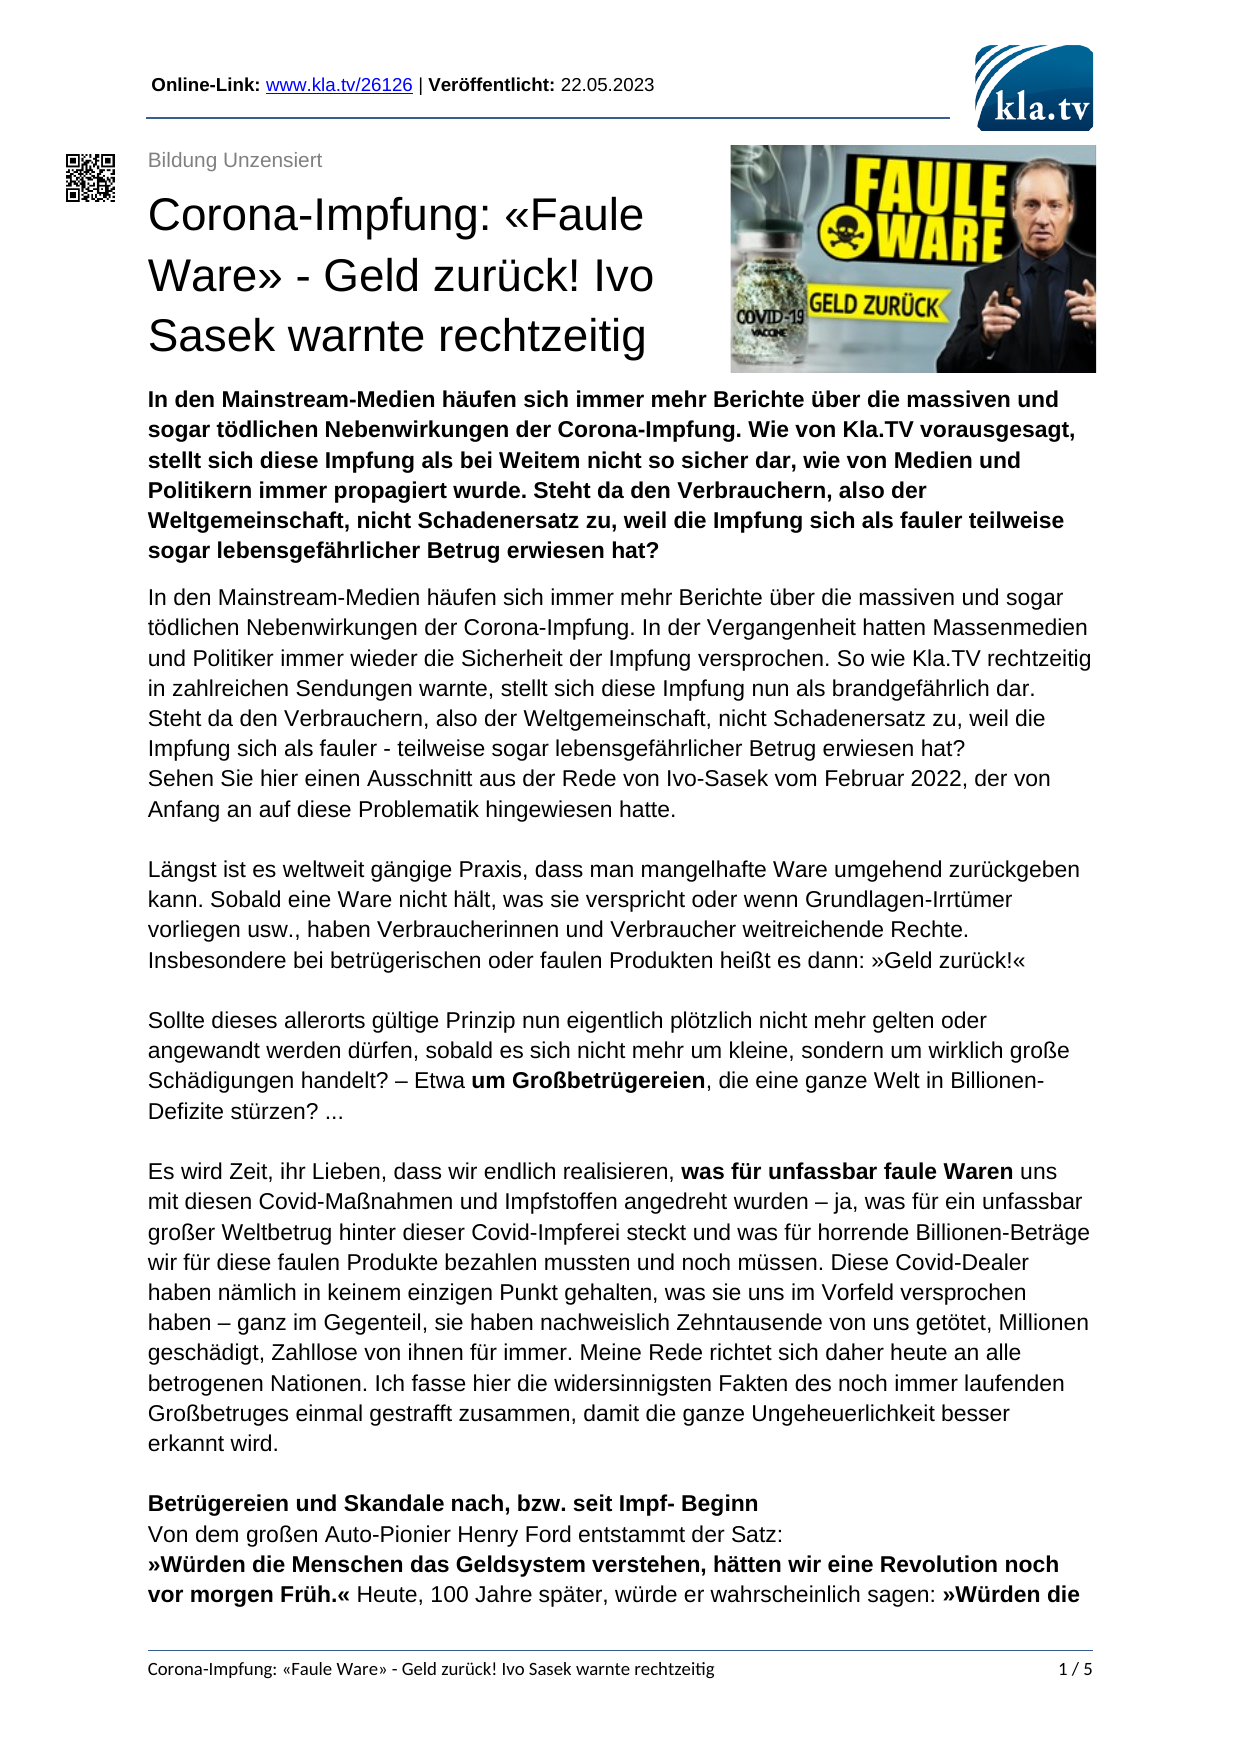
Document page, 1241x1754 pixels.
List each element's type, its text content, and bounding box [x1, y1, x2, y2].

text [148, 1551, 1093, 1607]
text In den Mainstream-Medien häufen sich immer mehr Berichte über die massiven und sogar tödlichen Nebenwirkungen der Corona-Impfung. In der Vergangenheit hatten Massenmedien und Politiker immer wieder die Sicherheit der Impfung versprochen. So wie Kla.TV rechtzeitig in zahlreichen Sendungen warnte, stellt sich diese Impfung nun als brandgefährlich dar. Steht da den Verbrauchern, also der Weltgemeinschaft, nicht Schadenersatz zu, weil die Impfung sich als fauler - teilweise sogar lebensgefährlicher Betrug erwiesen hat? [148, 584, 1093, 761]
text Es wird Zeit, ihr Lieben, dass wir endlich realisieren, was für unfassbar faule Waren uns mit diesen Covid-Maßnahmen und Impfstoffen angedreht wurden – ja, was für ein unfassbar großer Weltbetrug hinter dieser Covid-Impferei steckt und was für horrende Billionen-Beträge wir für diese faulen Produkte bezahlen mussten und noch müssen. Diese Covid-Dealer haben nämlich in keinem einzigen Punkt gehalten, was sie uns im Vorfeld versprochen haben – ganz im Gegenteil, sie haben nachweislich Zehntausende von uns getötet, Millionen geschädigt, Zahllose von ihnen für immer. Meine Rede richtet sich daher heute an alle betrogenen Nationen. Ich fasse hier die widersinnigsten Fakten des noch immer laufenden Großbetruges einmal gestrafft zusammen, damit die ganze Ungeheuerlichkeit besser erkannt wird. [148, 1158, 1093, 1456]
text In den Mainstream-Medien häufen sich immer mehr Berichte über die massiven und sogar tödlichen Nebenwirkungen der Corona-Impfung. Wie von Kla.TV vorausgesagt, stellt sich diese Impfung als bei Weitem nicht so sicher dar, wie von Medien und Politikern immer propagiert wurde. Steht da den Verbrauchern, also der Weltgemeinschaft, nicht Schadenersatz zu, weil die Impfung sich als fauler teilweise sogar lebensgefährlicher Betrug erwiesen hat? [148, 386, 1093, 563]
text Längst ist es weltweit gängige Praxis, dass man mangelhafte Ware umgehend zurückgeben kann. Sobald eine Ware nicht hält, was sie verspricht oder wenn Grundlagen-Irrtümer vorliegen usw., haben Verbraucherinnen und Verbraucher weitreichende Rechte. Insbesondere bei betrügerischen oder faulen Produkten heißt es dann: »Geld zurück!« [148, 856, 1093, 973]
text Von dem großen Auto-Pionier Henry Ford entstammt der Satz: [148, 1521, 1093, 1547]
picture [58, 146, 118, 206]
text Betrügereien und Skandale nach, bzw. seit Impf- Beginn [148, 1490, 1093, 1517]
text Sollte dieses allerorts gültige Prinzip nun eigentlich plötzlich nicht mehr gelten oder angewandt werden dürfen, sobald es sich nicht mehr um kleine, sondern um wirklich große Schädigungen handelt? – Etwa um Großbetrügereien, die eine ganze Welt in Billionen-Defizite stürzen? ... [148, 1007, 1093, 1124]
text Sehen Sie hier einen Ausschnitt aus der Rede von Ivo-Sasek vom Februar 2022, der von Anfang an auf diese Problematik hingewiesen hatte. [148, 765, 1093, 822]
text Corona-Impfung: «Faule Ware» - Geld zurück! Ivo Sasek warnte rechtzeitig [148, 188, 1093, 362]
text Bildung Unzensiert [148, 148, 1093, 172]
